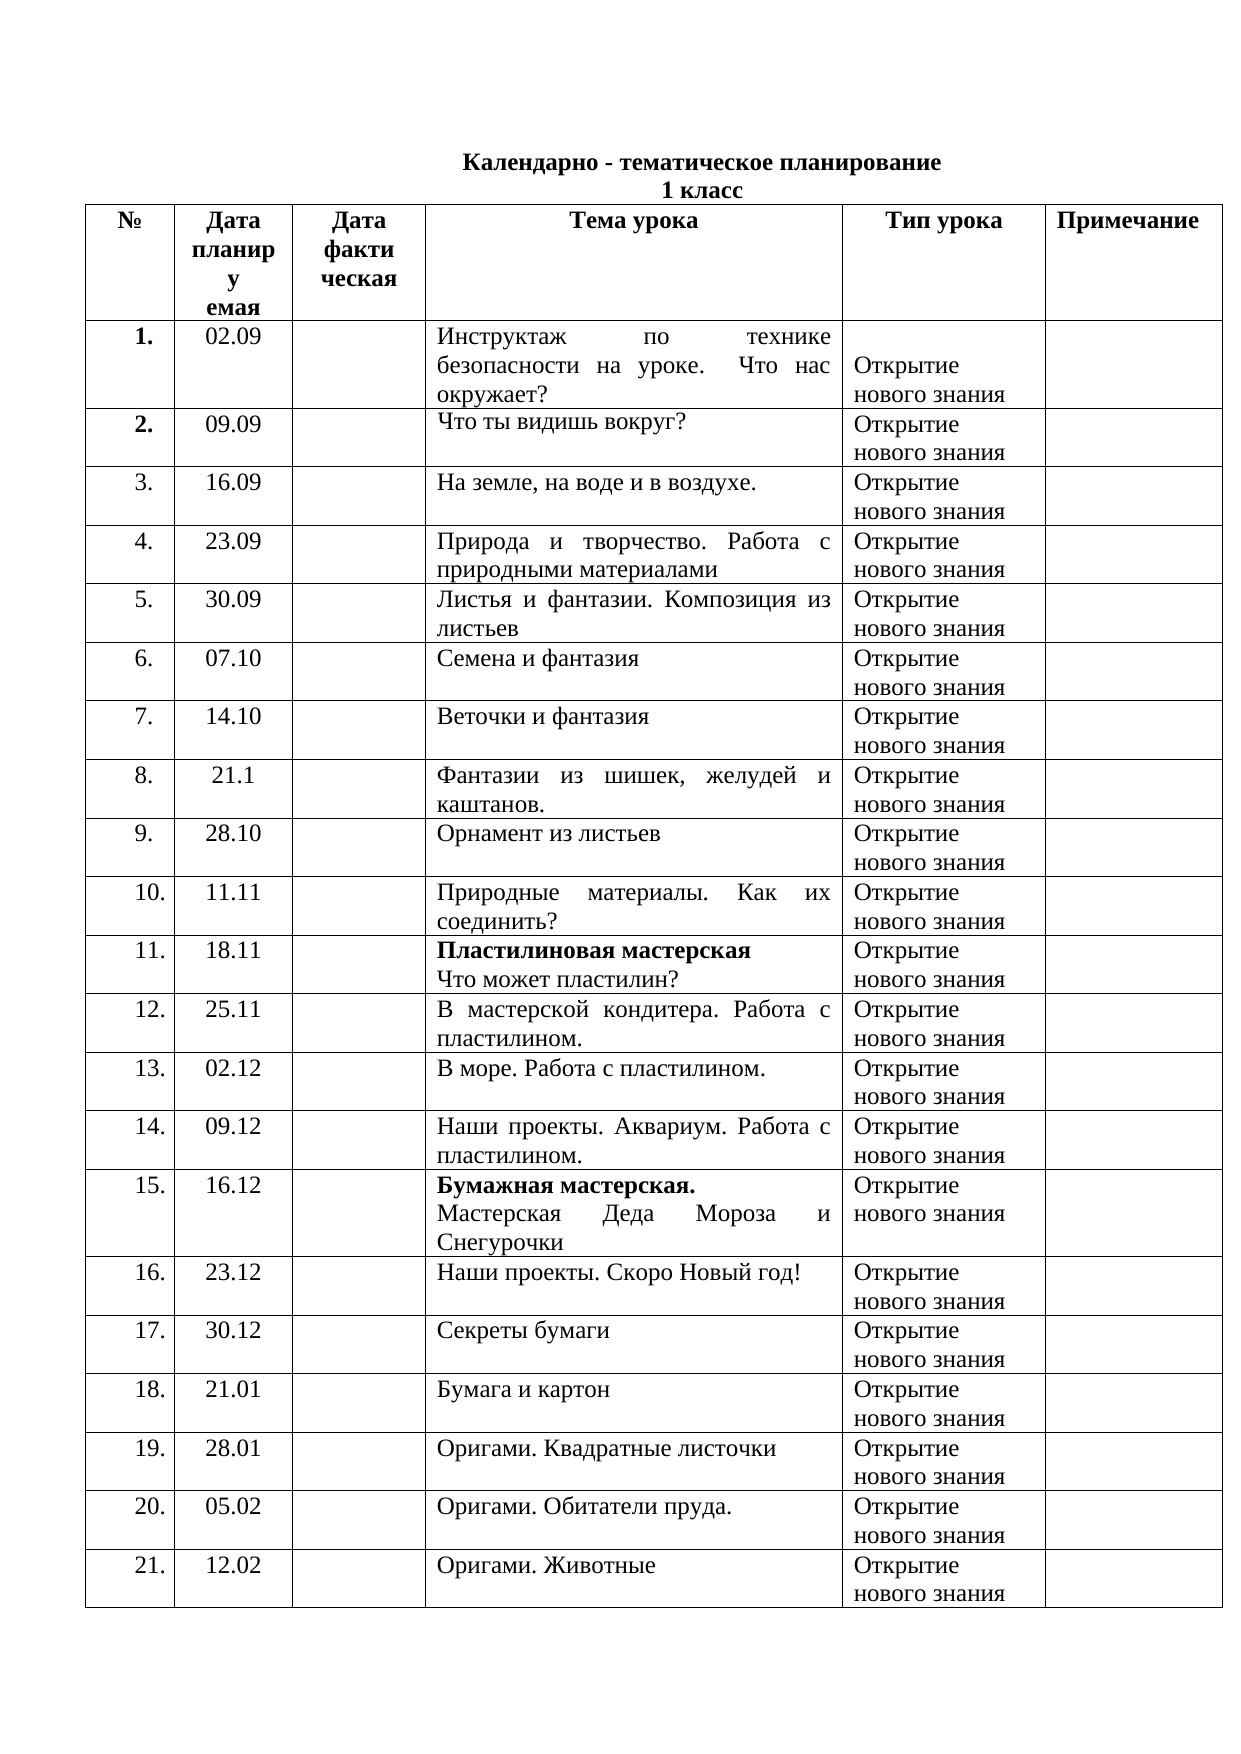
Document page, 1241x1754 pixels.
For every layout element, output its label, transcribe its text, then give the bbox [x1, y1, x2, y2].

table_cell Открытие нового знания [843, 1170, 1045, 1256]
table_cell [1046, 1550, 1222, 1607]
table_cell [86, 1170, 174, 1256]
table_cell На земле, на воде и в воздухе. [426, 467, 842, 525]
table_cell [293, 584, 425, 642]
table_cell 07.10 [175, 643, 292, 700]
table_cell [86, 1316, 174, 1373]
table_cell Открытие нового знания [843, 701, 1045, 759]
table_cell [86, 584, 174, 642]
table_cell Листья и фантазии. Композиция из листьев [426, 584, 842, 642]
table_cell [86, 701, 174, 759]
table_cell [86, 994, 174, 1052]
table_cell Открытие нового знания [843, 1257, 1045, 1314]
table_cell [86, 760, 174, 817]
table_cell [293, 760, 425, 817]
table_cell 09.09 [175, 409, 292, 466]
table_cell Пластилиновая мастерская Что может пластилин? [426, 936, 842, 993]
table_header Дата факти ческая [293, 205, 425, 320]
table_cell 16.09 [175, 467, 292, 525]
table_cell Открытие нового знания [843, 1433, 1045, 1490]
table_cell [86, 1433, 174, 1490]
table_cell Оригами. Обитатели пруда. [426, 1491, 842, 1549]
table_cell [86, 1550, 174, 1607]
table_cell [86, 409, 174, 466]
table_cell Бумажная мастерская. Мастерская Деда Мороза и Снегурочки [426, 1170, 842, 1256]
table_cell Открытие нового знания [843, 1374, 1045, 1432]
table_cell [293, 1433, 425, 1490]
table_cell 02.12 [175, 1053, 292, 1110]
table_cell Открытие нового знания [843, 760, 1045, 817]
table_cell 02.09 [175, 321, 292, 408]
table_cell 21.01 [175, 1374, 292, 1432]
table_cell [1046, 701, 1222, 759]
table_cell Открытие нового знания [843, 1316, 1045, 1373]
table_cell 30.09 [175, 584, 292, 642]
table_cell Природа и творчество. Работа с природными материалами [426, 526, 842, 583]
table_cell Инструктаж по технике безопасности на уроке. Что нас окружает? [426, 321, 842, 408]
table_cell 09.12 [175, 1111, 292, 1169]
table_cell [86, 321, 174, 408]
table_cell Семена и фантазия [426, 643, 842, 700]
table_cell [293, 409, 425, 466]
table_cell [293, 877, 425, 934]
list Календарно - тематическое планирование [252, 147, 1152, 176]
table_cell [1046, 1491, 1222, 1549]
table_cell [86, 1257, 174, 1314]
table_cell Открытие нового знания [843, 1111, 1045, 1169]
table_cell [1046, 1257, 1222, 1314]
table_cell [86, 936, 174, 993]
table_cell 28.01 [175, 1433, 292, 1490]
table_cell [1046, 877, 1222, 934]
table_cell Открытие нового знания [843, 936, 1045, 993]
table_cell Открытие нового знания [843, 1053, 1045, 1110]
table_cell [293, 643, 425, 700]
table_header Тема урока [426, 205, 842, 320]
table_cell [293, 467, 425, 525]
table_cell [293, 1374, 425, 1432]
table_cell [86, 643, 174, 700]
table_cell [86, 1374, 174, 1432]
table_header Примечание [1046, 205, 1222, 320]
table_cell [293, 1257, 425, 1314]
table_cell [293, 1170, 425, 1256]
table_cell [293, 1550, 425, 1607]
table_cell 11.11 [175, 877, 292, 934]
table_cell 23.12 [175, 1257, 292, 1314]
table_cell [86, 526, 174, 583]
table_cell [293, 994, 425, 1052]
table_cell Открытие нового знания [843, 526, 1045, 583]
table_cell Орнамент из листьев [426, 819, 842, 876]
table_cell [86, 1491, 174, 1549]
table_header Дата планиру емая [175, 205, 292, 320]
table_cell [293, 526, 425, 583]
table_cell Наши проекты. Скоро Новый год! [426, 1257, 842, 1314]
table_cell [1046, 1316, 1222, 1373]
table_cell [1046, 409, 1222, 466]
table_cell 16.12 [175, 1170, 292, 1256]
table_cell [1046, 467, 1222, 525]
table_cell [86, 819, 174, 876]
table_cell Бумага и картон [426, 1374, 842, 1432]
table_cell [1046, 994, 1222, 1052]
table_cell [1046, 321, 1222, 408]
table_cell [293, 321, 425, 408]
table_cell [293, 1053, 425, 1110]
table_cell Открытие нового знания [843, 877, 1045, 934]
table_cell Открытие нового знания [843, 409, 1045, 466]
table_cell Что ты видишь вокруг? [426, 409, 842, 466]
table_cell [86, 877, 174, 934]
table_cell [1046, 1433, 1222, 1490]
table_cell 25.11 [175, 994, 292, 1052]
table_cell [1046, 643, 1222, 700]
table_cell Оригами. Квадратные листочки [426, 1433, 842, 1490]
table_cell Секреты бумаги [426, 1316, 842, 1373]
table_cell [1046, 526, 1222, 583]
table_cell [293, 1111, 425, 1169]
table_cell Открытие нового знания [843, 643, 1045, 700]
table_cell 23.09 [175, 526, 292, 583]
table_cell [1046, 584, 1222, 642]
table_cell [293, 1316, 425, 1373]
table_cell В мастерской кондитера. Работа с пластилином. [426, 994, 842, 1052]
table_cell 21.1 [175, 760, 292, 817]
table_cell Природные материалы. Как их соединить? [426, 877, 842, 934]
table_cell 30.12 [175, 1316, 292, 1373]
table_cell В море. Работа с пластилином. [426, 1053, 842, 1110]
table_cell Открытие нового знания [843, 819, 1045, 876]
table_cell [1046, 1053, 1222, 1110]
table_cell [843, 1550, 1045, 1607]
list 1 класс [252, 176, 1152, 204]
table_cell 05.02 [175, 1491, 292, 1549]
table_cell [293, 819, 425, 876]
table_cell [86, 1111, 174, 1169]
table_cell [293, 1491, 425, 1549]
table_cell Открытие нового знания [843, 321, 1045, 408]
table_cell [1046, 1111, 1222, 1169]
table_cell Оригами. Животные [426, 1550, 842, 1607]
table_cell [1046, 819, 1222, 876]
table_cell [1046, 1374, 1222, 1432]
table_header Тип урока [843, 205, 1045, 320]
table_cell [293, 701, 425, 759]
table_cell Открытие нового знания [843, 467, 1045, 525]
table_cell [1046, 936, 1222, 993]
table_cell 28.10 [175, 819, 292, 876]
table_cell [86, 1053, 174, 1110]
table_cell [86, 467, 174, 525]
table_cell [293, 936, 425, 993]
table_cell [1046, 1170, 1222, 1256]
table_cell Наши проекты. Аквариум. Работа с пластилином. [426, 1111, 842, 1169]
table_header № [86, 205, 174, 320]
table_cell Веточки и фантазия [426, 701, 842, 759]
table_cell [1046, 760, 1222, 817]
table_cell 12.02 [175, 1550, 292, 1607]
table_cell Фантазии из шишек, желудей и каштанов. [426, 760, 842, 817]
table_cell Открытие нового знания [843, 994, 1045, 1052]
table_cell 18.11 [175, 936, 292, 993]
table_cell 14.10 [175, 701, 292, 759]
table_cell Открытие нового знания [843, 1491, 1045, 1549]
table_cell Открытие нового знания [843, 584, 1045, 642]
